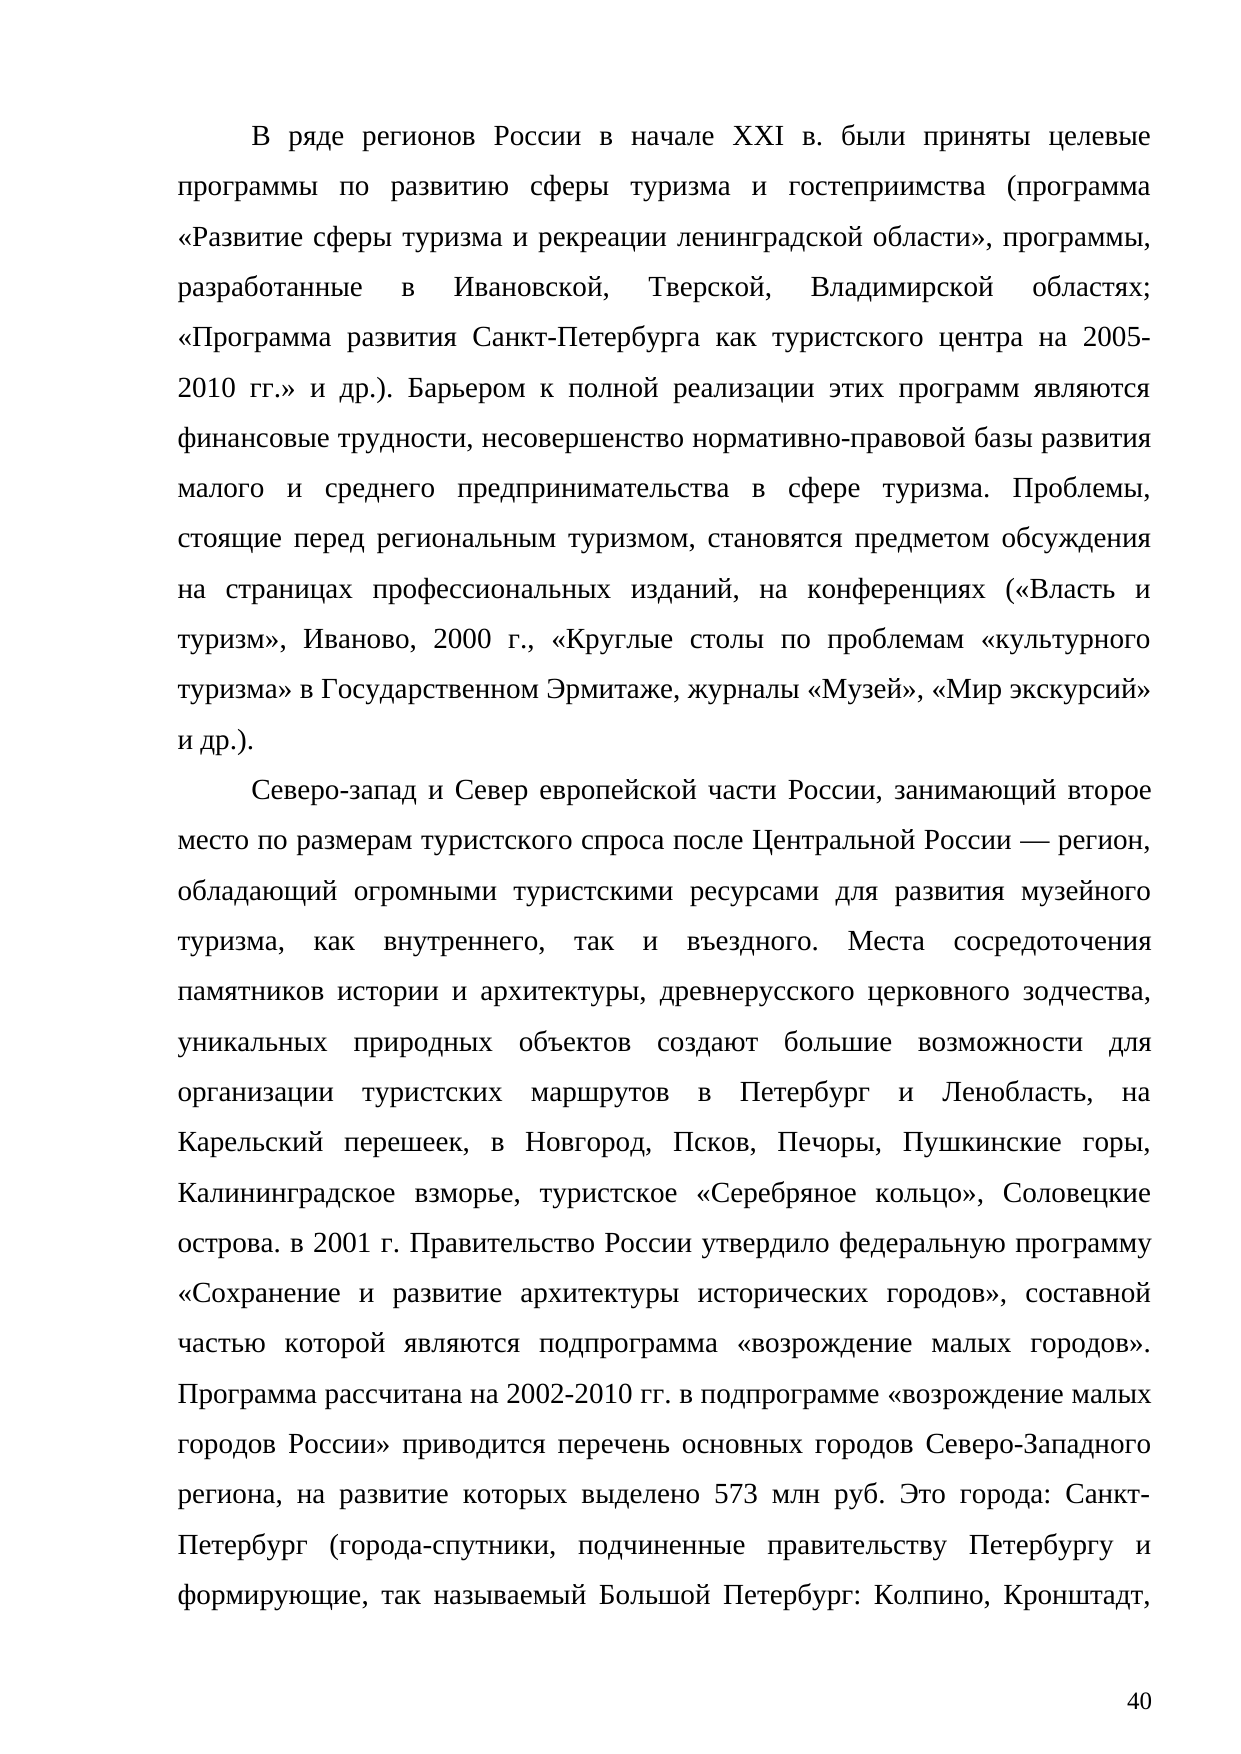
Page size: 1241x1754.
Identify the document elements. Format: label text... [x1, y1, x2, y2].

text В ряде регионов России в начале XXI в. были приняты целевые программы по развитию сферы туризма и гостеприимства (программа «Развитие сферы туризма и рекреации ленинградской области», программы, разработанные в Ивановской, Тверской, Владимирской областях; «Программа развития Санкт-Петербурга как туристского центра на 2005-2010 гг.» и др.). Барьером к полной реализации этих программ являются финансовые трудности, несовершенство нормативно-правовой базы развития малого и среднего предпринимательства в сфере туризма. Проблемы, стоящие перед региональным туризмом, становятся предметом обсуждения на страницах профессиональных изданий, на конференциях («Власть и туризм», Иваново, ., «Круглые столы по проблемам «культурного туризма» в Государственном Эрмитаже, журналы «Музей», «Мир экскурсий» и др.). [177, 118, 1152, 755]
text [177, 772, 1152, 1611]
